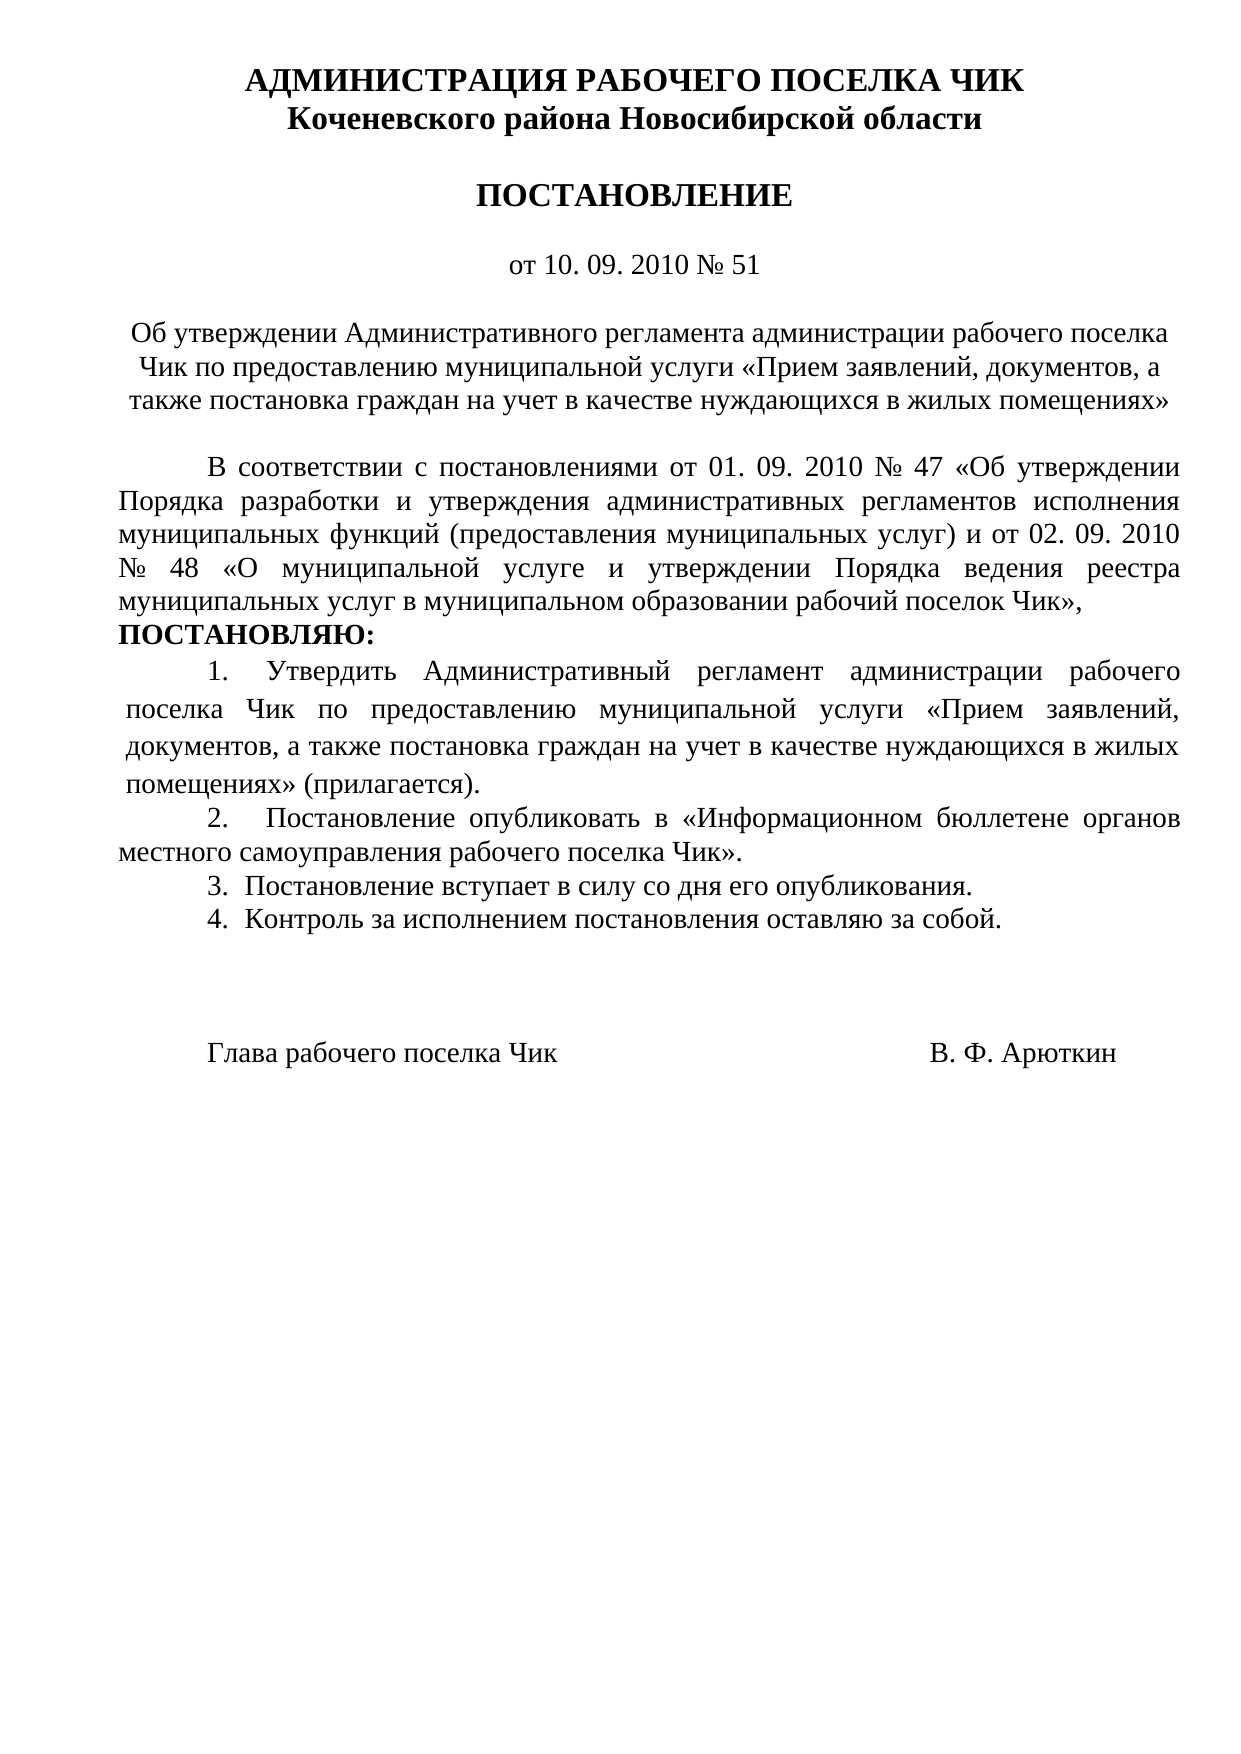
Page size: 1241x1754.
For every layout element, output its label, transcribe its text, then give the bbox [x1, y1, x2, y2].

list Утвердить Административный регламент администрации рабочего поселка Чик по предоставлению муниципальной услуги «Прием заявлений, документов, а также постановка граждан на учет в качестве нуждающихся в жилых помещениях» (прилагается). [126, 651, 1181, 801]
table_header АДМИНИСТРАЦИЯ РАБОЧЕГО ПОСЕЛКА ЧИК Коченевского района Новосибирской области ПОСТАНОВЛЕНИЕ от 10. 09. 2010 № 51 [104, 60, 1165, 314]
text Об утверждении Административного регламента администрации рабочего поселка Чик по предоставлению муниципальной услуги «Прием заявлений, документов, а также постановка граждан на учет в качестве нуждающихся в жилых помещениях» [118, 315, 1181, 416]
list Постановление опубликовать в «Информационном бюллетене органов местного самоуправления рабочего поселка Чик». [118, 801, 1181, 868]
list Постановление вступает в силу со дня его опубликования. [207, 868, 1181, 901]
text Глава рабочего поселка Чик В. Ф. Арюткин [118, 1035, 1181, 1069]
list Контроль за исполнением постановления оставляю за собой. [207, 901, 1181, 935]
text В соответствии с постановлениями от 01. 09. 2010 № 47 «Об утверждении Порядка разработки и утверждения административных регламентов исполнения муниципальных функций (предоставления муниципальных услуг) и от 02. 09. 2010 № 48 «О муниципальной услуге и утверждении Порядка ведения реестра муниципальных услуг в муниципальном образовании рабочий поселок Чик», [118, 449, 1181, 617]
text ПОСТАНОВЛЯЮ: [118, 617, 1181, 651]
